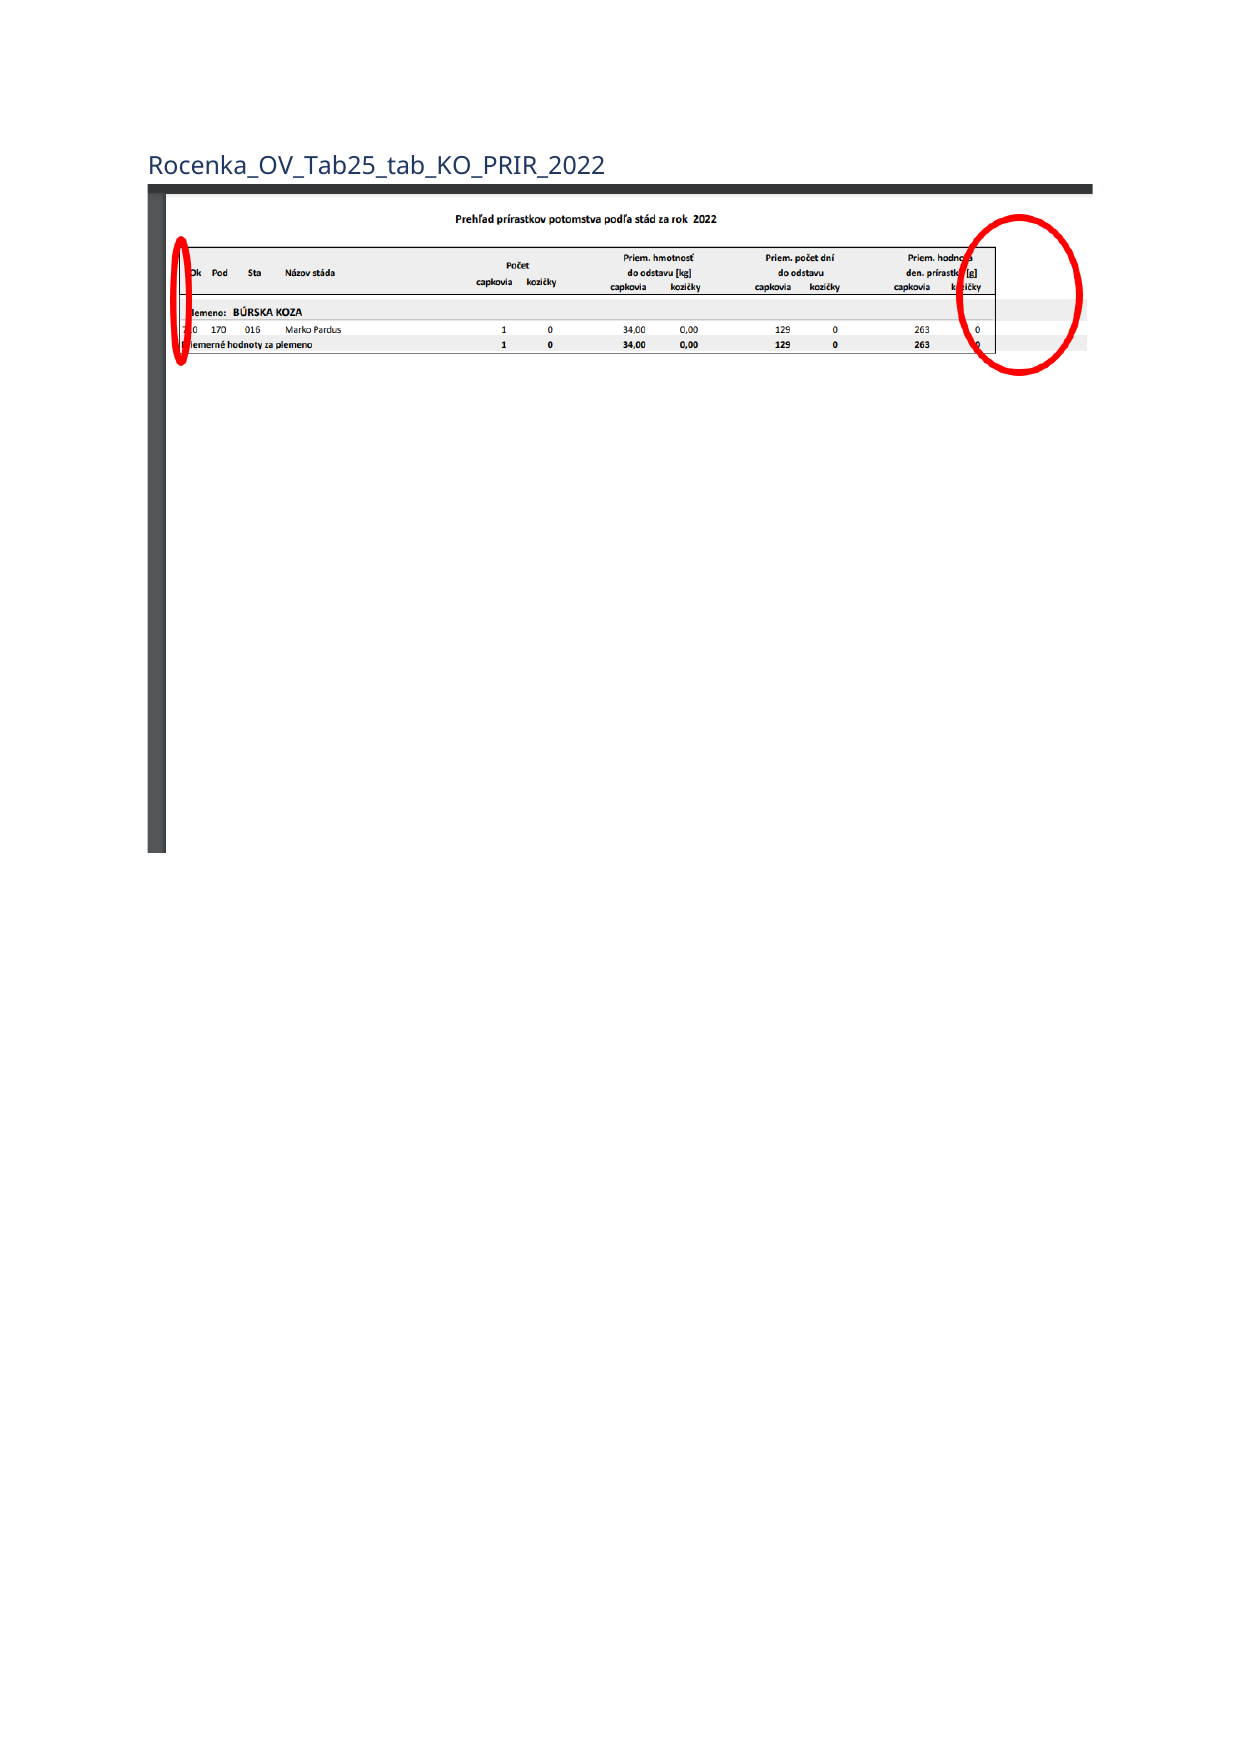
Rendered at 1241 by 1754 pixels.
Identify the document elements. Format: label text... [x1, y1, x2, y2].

picture [147, 184, 1093, 853]
subtitle Rocenka_OV_Tab25_tab_KO_PRIR_2022 [148, 148, 1093, 182]
